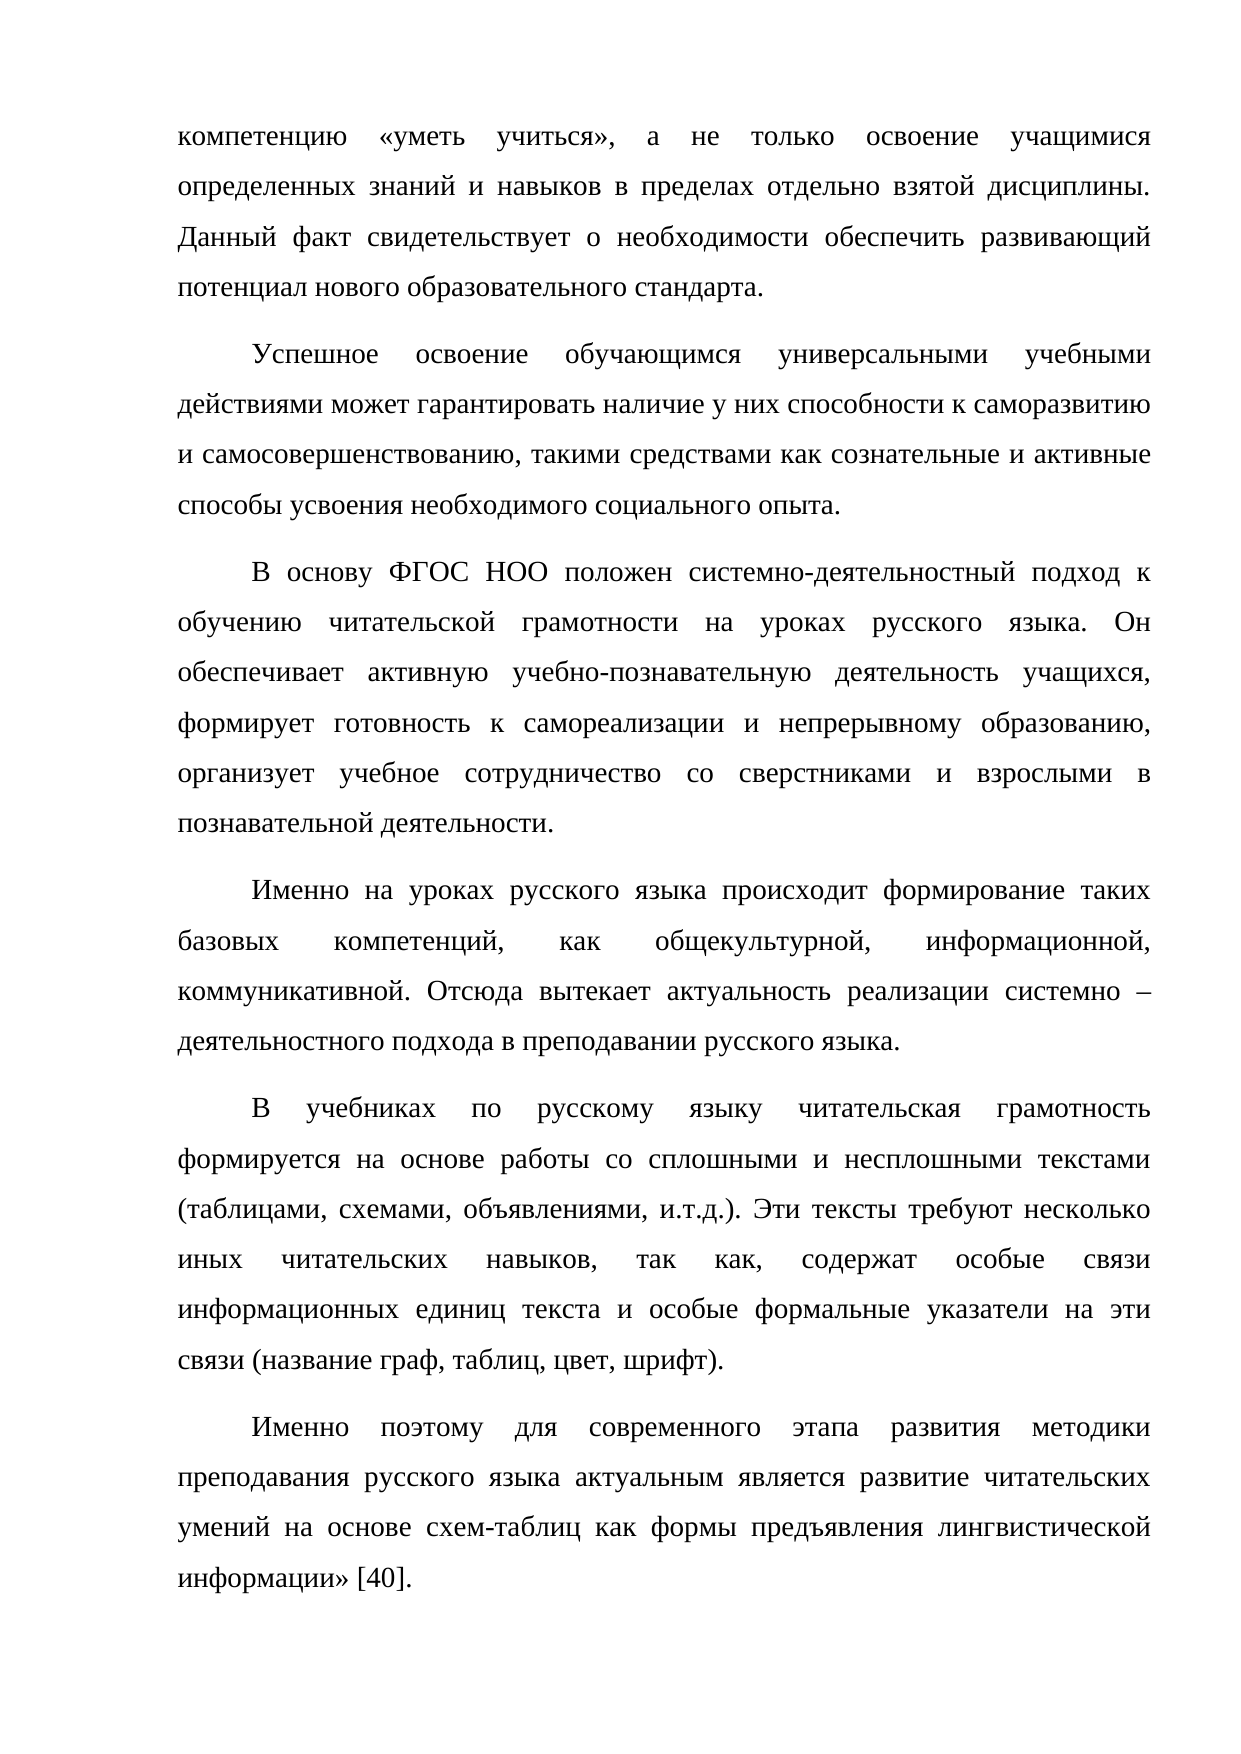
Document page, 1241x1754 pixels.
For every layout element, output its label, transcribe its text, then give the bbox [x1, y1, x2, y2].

text В основу ФГОС НОО положен системно-деятельностный подход к обучению читательской грамотности на уроках русского языка. Он обеспечивает активную учебно-познавательную деятельность учащихся, формирует готовность к самореализации и непрерывному образованию, организует учебное сотрудничество со сверстниками и взрослыми в познавательной деятельности. [177, 554, 1152, 839]
text Именно на уроках русского языка происходит формирование таких базовых компетенций, как общекультурной, информационной, коммуникативной. Отсюда вытекает актуальность реализации системно – деятельностного подхода в преподавании русского языка. [177, 872, 1152, 1057]
text Успешное освоение обучающимся универсальными учебными действиями может гарантировать наличие у них способности к саморазвитию и самосовершенствованию, такими средствами как сознательные и активные способы усвоения необходимого социального опыта. [177, 336, 1152, 521]
text В учебниках по русскому языку читательская грамотность формируется на основе работы со сплошными и несплошными текстами (таблицами, схемами, объявлениями, и.т.д.). Эти тексты требуют несколько иных читательских навыков, так как, содержат особые связи информационных единиц текста и особые формальные указатели на эти связи (название граф, таблиц, цвет, шрифт). [177, 1090, 1152, 1376]
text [177, 118, 1152, 303]
text Именно поэтому для современного этапа развития методики преподавания русского языка актуальным является развитие читательских умений на основе схем-таблиц как формы предъявления лингвистической информации» [40]. [177, 1409, 1152, 1593]
